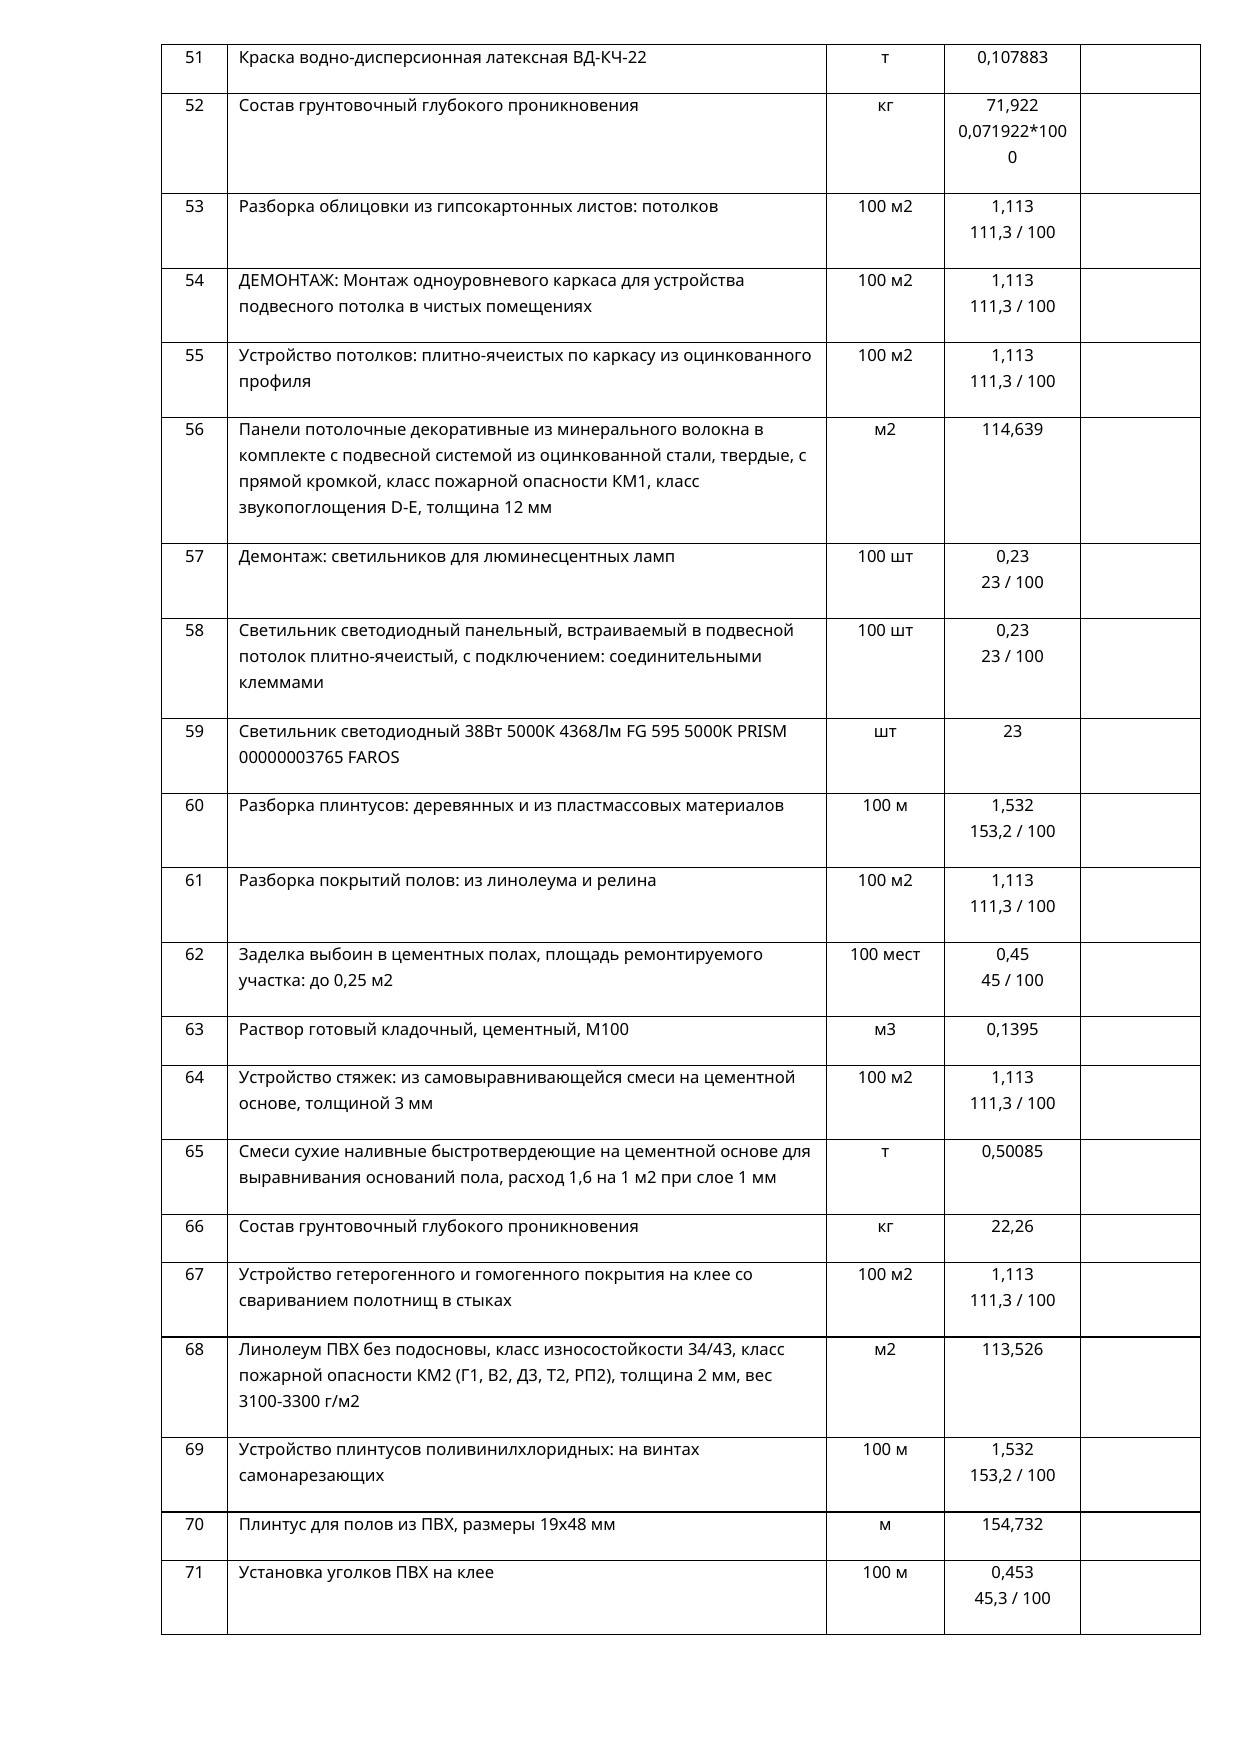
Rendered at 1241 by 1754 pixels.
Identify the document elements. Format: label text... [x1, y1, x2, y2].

table_cell 0,1395 [945, 1017, 1080, 1064]
table_cell [1081, 794, 1200, 867]
table_cell 0,453 45,3 / 100 [945, 1561, 1080, 1634]
table_cell 66 [162, 1215, 227, 1262]
table_cell 1,113 111,3 / 100 [945, 269, 1080, 342]
table_cell м2 [827, 418, 944, 543]
table_cell 65 [162, 1140, 227, 1213]
table_cell [1081, 1017, 1200, 1064]
table_cell 69 [162, 1438, 227, 1511]
table_cell 100 м2 [827, 194, 944, 268]
table_cell 1,113 111,3 / 100 [945, 343, 1080, 417]
table_cell 62 [162, 943, 227, 1016]
table_cell 68 [162, 1338, 227, 1437]
table_cell Демонтаж: светильников для люминесцентных ламп [228, 544, 826, 618]
table_cell 100 шт [827, 544, 944, 618]
table_cell 51 [162, 45, 227, 93]
table_cell 100 м2 [827, 1066, 944, 1139]
table_cell 70 [162, 1513, 227, 1560]
table_cell [1081, 1066, 1200, 1139]
table_cell [1081, 943, 1200, 1016]
table_cell [1081, 1338, 1200, 1437]
table_cell [1081, 1513, 1200, 1560]
table_cell [1081, 418, 1200, 543]
table_cell [1081, 868, 1200, 942]
table_cell [1081, 544, 1200, 618]
table_cell [1081, 719, 1200, 793]
table_cell м2 [827, 1338, 944, 1437]
table_cell Разборка облицовки из гипсокартонных листов: потолков [228, 194, 826, 268]
table_cell 1,113 111,3 / 100 [945, 1066, 1080, 1139]
table_cell 1,113 111,3 / 100 [945, 1263, 1080, 1336]
table_cell 22,26 [945, 1215, 1080, 1262]
table_cell 54 [162, 269, 227, 342]
table_cell 57 [162, 544, 227, 618]
table_cell 56 [162, 418, 227, 543]
table_cell 114,639 [945, 418, 1080, 543]
table_cell 23 [945, 719, 1080, 793]
table_cell [1081, 1140, 1200, 1213]
table_cell м3 [827, 1017, 944, 1064]
table_cell 100 м [827, 1561, 944, 1634]
table_cell шт [827, 719, 944, 793]
table_cell 0,50085 [945, 1140, 1080, 1213]
table_cell Устройство плинтусов поливинилхлоридных: на винтах самонарезающих [228, 1438, 826, 1511]
table_cell м [827, 1513, 944, 1560]
table_cell [1081, 45, 1200, 93]
table_cell [1081, 1438, 1200, 1511]
table_cell 113,526 [945, 1338, 1080, 1437]
table_cell ДЕМОНТАЖ: Монтаж одноуровневого каркаса для устройства подвесного потолка в чистых помещениях [228, 269, 826, 342]
table_cell 67 [162, 1263, 227, 1336]
table_cell Смеси сухие наливные быстротвердеющие на цементной основе для выравнивания оснований пола, расход 1,6 на 1 м2 при слое 1 мм [228, 1140, 826, 1213]
table_cell 55 [162, 343, 227, 417]
table_cell Устройство стяжек: из самовыравнивающейся смеси на цементной основе, толщиной 3 мм [228, 1066, 826, 1139]
table_cell Раствор готовый кладочный, цементный, М100 [228, 1017, 826, 1064]
table_cell 154,732 [945, 1513, 1080, 1560]
table_cell 58 [162, 619, 227, 718]
table_cell Светильник светодиодный 38Вт 5000К 4368Лм FG 595 5000K PRISM 00000003765 FAROS [228, 719, 826, 793]
table_cell Устройство потолков: плитно-ячеистых по каркасу из оцинкованного профиля [228, 343, 826, 417]
table_cell Линолеум ПВХ без подосновы, класс износостойкости 34/43, класс пожарной опасности КМ2 (Г1, В2, Д3, Т2, РП2), толщина 2 мм, вес 3100-3300 г/м2 [228, 1338, 826, 1437]
table_cell [1081, 1561, 1200, 1634]
table_cell [1081, 1263, 1200, 1336]
table_cell [1081, 1215, 1200, 1262]
table_cell 0,23 23 / 100 [945, 619, 1080, 718]
table_cell 100 м2 [827, 1263, 944, 1336]
table_cell 100 м [827, 1438, 944, 1511]
table_cell 0,23 23 / 100 [945, 544, 1080, 618]
table_cell 71 [162, 1561, 227, 1634]
table_cell [1081, 194, 1200, 268]
table_cell 71,922 0,071922*1000 [945, 94, 1080, 193]
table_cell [228, 94, 826, 193]
table_cell Панели потолочные декоративные из минерального волокна в комплекте с подвесной системой из оцинкованной стали, твердые, с прямой кромкой, класс пожарной опасности КМ1, класс звукопоглощения D-E, толщина 12 мм [228, 418, 826, 543]
table_cell [1081, 343, 1200, 417]
table_cell 53 [162, 194, 227, 268]
table_cell 100 м2 [827, 868, 944, 942]
table_cell 0,45 45 / 100 [945, 943, 1080, 1016]
table_cell кг [827, 1215, 944, 1262]
table_cell т [827, 45, 944, 93]
table_cell 1,113 111,3 / 100 [945, 194, 1080, 268]
table_cell [1081, 619, 1200, 718]
table_cell [1081, 94, 1200, 193]
table_cell 1,532 153,2 / 100 [945, 794, 1080, 867]
table_cell Состав грунтовочный глубокого проникновения [228, 1215, 826, 1262]
table_cell 100 м2 [827, 343, 944, 417]
table_cell Плинтус для полов из ПВХ, размеры 19х48 мм [228, 1513, 826, 1560]
table_cell 100 м [827, 794, 944, 867]
table_cell 100 шт [827, 619, 944, 718]
table_cell Светильник светодиодный панельный, встраиваемый в подвесной потолок плитно-ячеистый, с подключением: соединительными клеммами [228, 619, 826, 718]
table_cell 0,107883 [945, 45, 1080, 93]
table_cell 60 [162, 794, 227, 867]
table_cell Установка уголков ПВХ на клее [228, 1561, 826, 1634]
table_cell Разборка плинтусов: деревянных и из пластмассовых материалов [228, 794, 826, 867]
table_cell кг [827, 94, 944, 193]
table_cell 100 мест [827, 943, 944, 1016]
table_cell 100 м2 [827, 269, 944, 342]
table_cell Заделка выбоин в цементных полах, площадь ремонтируемого участка: до 0,25 м2 [228, 943, 826, 1016]
table_cell Разборка покрытий полов: из линолеума и релина [228, 868, 826, 942]
table_cell т [827, 1140, 944, 1213]
table_cell 52 [162, 94, 227, 193]
table_cell Устройство гетерогенного и гомогенного покрытия на клее со свариванием полотнищ в стыках [228, 1263, 826, 1336]
table_cell 1,532 153,2 / 100 [945, 1438, 1080, 1511]
table_cell 59 [162, 719, 227, 793]
table_cell 64 [162, 1066, 227, 1139]
table_cell 1,113 111,3 / 100 [945, 868, 1080, 942]
table_cell 63 [162, 1017, 227, 1064]
table_cell 61 [162, 868, 227, 942]
table_cell [1081, 269, 1200, 342]
table_cell Краска водно-дисперсионная латексная ВД-КЧ-22 [228, 45, 826, 93]
